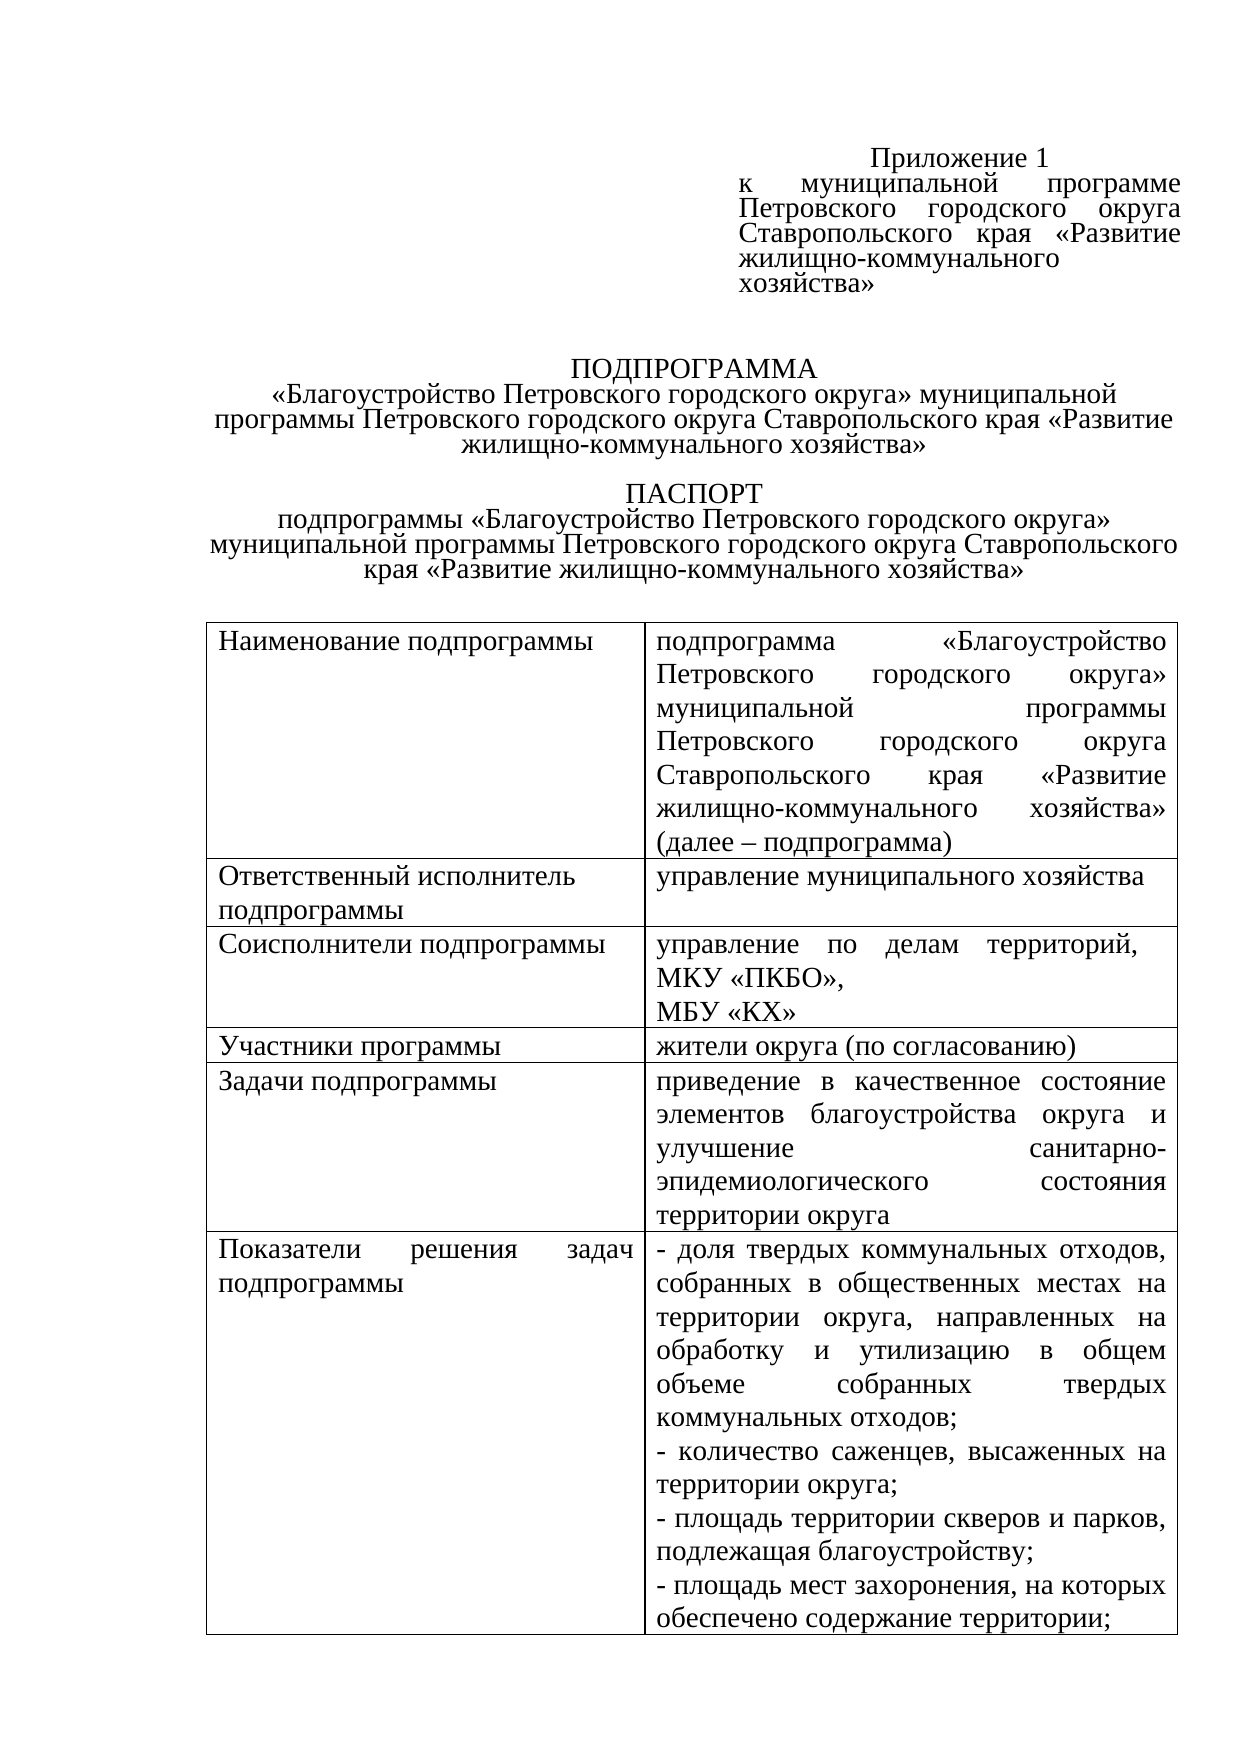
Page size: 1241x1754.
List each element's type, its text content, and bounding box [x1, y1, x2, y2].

table_cell управление муниципального хозяйства [646, 859, 1177, 926]
table_cell Задачи подпрограммы [207, 1063, 644, 1231]
table_cell жители округа (по согласованию) [646, 1028, 1177, 1062]
text «Благоустройство Петровского городского округа» муниципальной программы Петровского городского округа Ставропольского края «Развитие жилищно-коммунального хозяйства» [207, 383, 1181, 458]
text ПОДПРОГРАММА [207, 358, 1181, 383]
table_header Наименование подпрограммы [207, 623, 644, 857]
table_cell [207, 1232, 644, 1634]
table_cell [646, 1232, 1177, 1634]
text подпрограммы «Благоустройство Петровского городского округа» муниципальной программы Петровского городского округа Ставропольского края «Развитие жилищно-коммунального хозяйства» [207, 508, 1181, 583]
table_cell Участники программы [207, 1028, 644, 1062]
subtitle к муниципальной программе Петровского городского округа Ставропольского края «Развитие жилищно-коммунального хозяйства» [738, 173, 1181, 298]
table_cell Соисполнители подпрограммы [207, 927, 644, 1027]
text Приложение 1 [738, 148, 1181, 173]
table_header подпрограмма «Благоустройство Петровского городского округа» муниципальной программы Петровского городского округа Ставропольского края «Развитие жилищно-коммунального хозяйства» (далее – подпрограмма) [646, 623, 1177, 857]
table_cell управление по делам территорий, МКУ «ПКБО», МБУ «КХ» [646, 927, 1177, 1027]
text ПАСПОРТ [207, 483, 1181, 508]
table_cell приведение в качественное состояние элементов благоустройства округа и улучшение санитарно-эпидемиологического состояния территории округа [646, 1063, 1177, 1231]
table_cell Ответственный исполнитель подпрограммы [207, 859, 644, 926]
